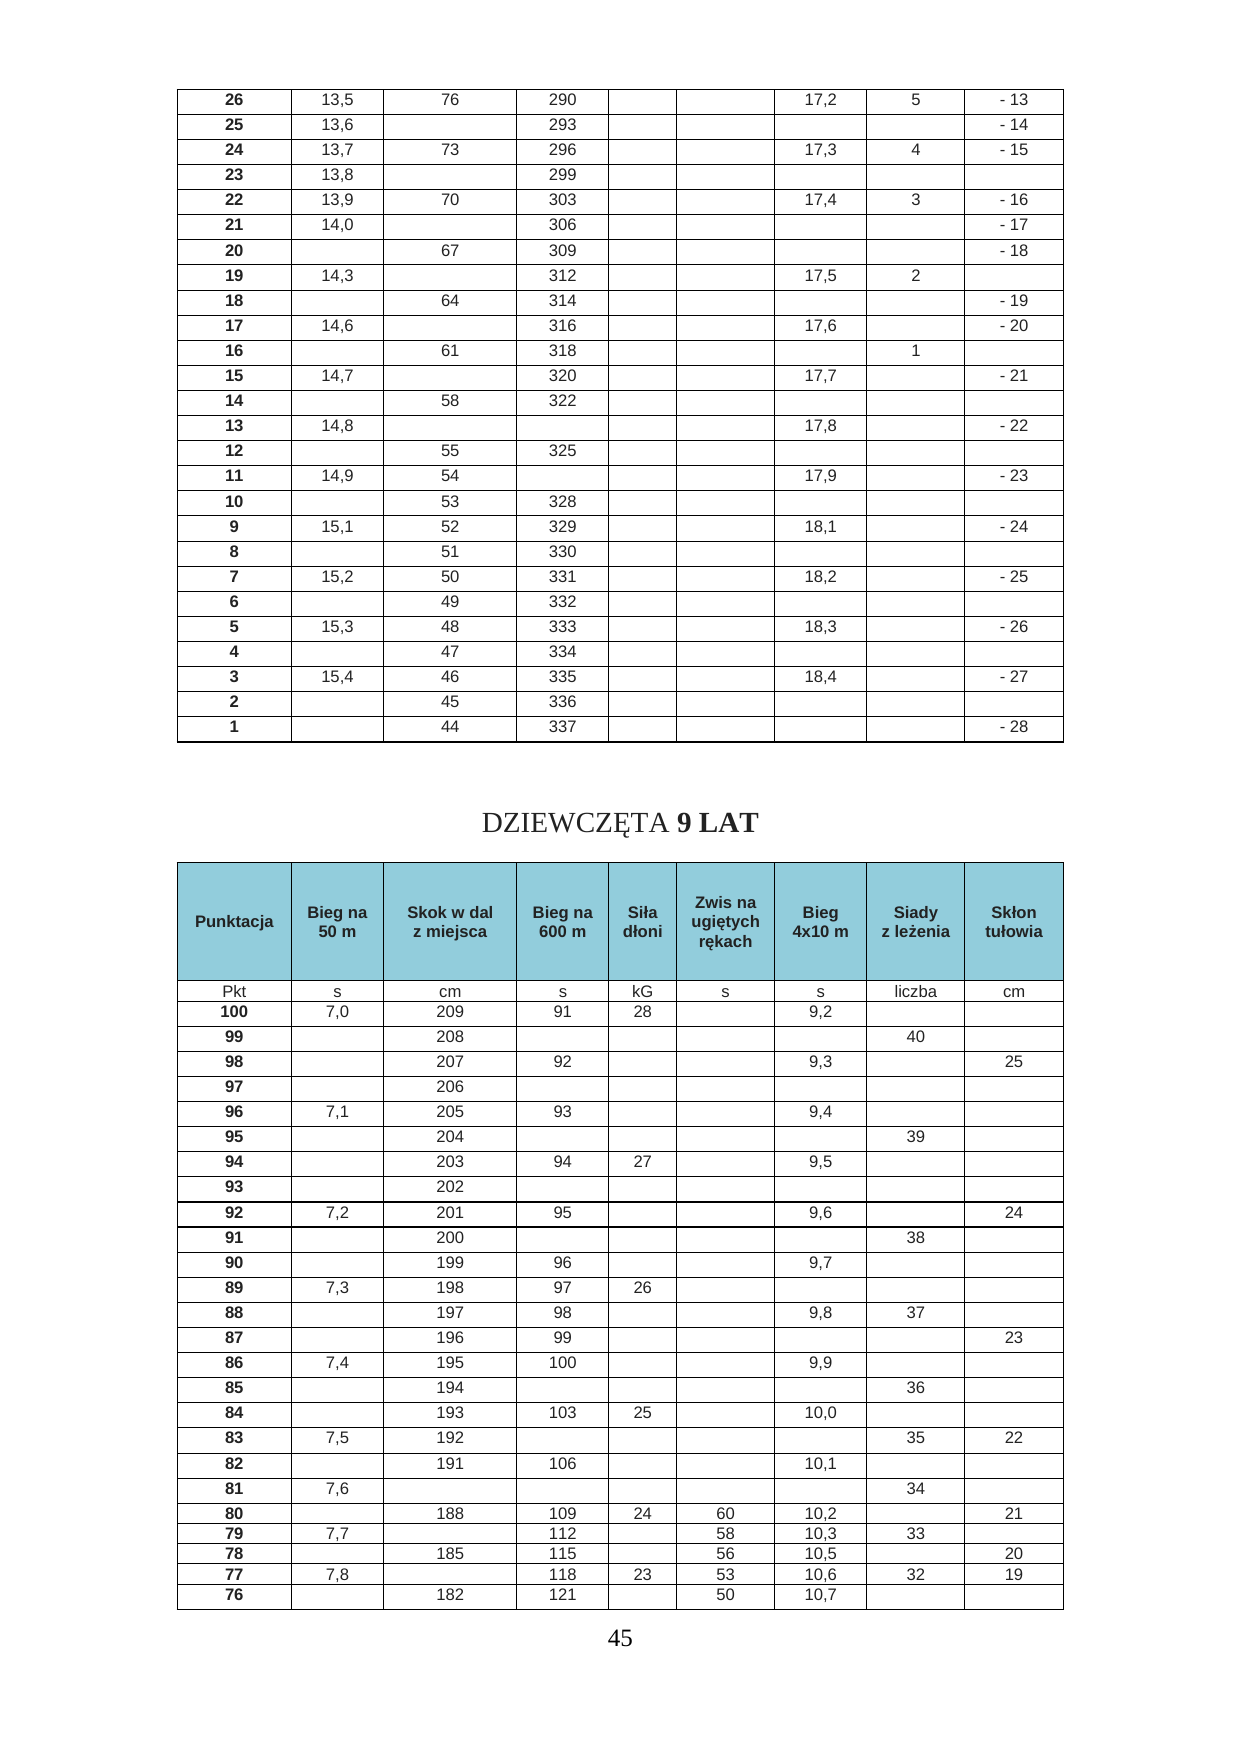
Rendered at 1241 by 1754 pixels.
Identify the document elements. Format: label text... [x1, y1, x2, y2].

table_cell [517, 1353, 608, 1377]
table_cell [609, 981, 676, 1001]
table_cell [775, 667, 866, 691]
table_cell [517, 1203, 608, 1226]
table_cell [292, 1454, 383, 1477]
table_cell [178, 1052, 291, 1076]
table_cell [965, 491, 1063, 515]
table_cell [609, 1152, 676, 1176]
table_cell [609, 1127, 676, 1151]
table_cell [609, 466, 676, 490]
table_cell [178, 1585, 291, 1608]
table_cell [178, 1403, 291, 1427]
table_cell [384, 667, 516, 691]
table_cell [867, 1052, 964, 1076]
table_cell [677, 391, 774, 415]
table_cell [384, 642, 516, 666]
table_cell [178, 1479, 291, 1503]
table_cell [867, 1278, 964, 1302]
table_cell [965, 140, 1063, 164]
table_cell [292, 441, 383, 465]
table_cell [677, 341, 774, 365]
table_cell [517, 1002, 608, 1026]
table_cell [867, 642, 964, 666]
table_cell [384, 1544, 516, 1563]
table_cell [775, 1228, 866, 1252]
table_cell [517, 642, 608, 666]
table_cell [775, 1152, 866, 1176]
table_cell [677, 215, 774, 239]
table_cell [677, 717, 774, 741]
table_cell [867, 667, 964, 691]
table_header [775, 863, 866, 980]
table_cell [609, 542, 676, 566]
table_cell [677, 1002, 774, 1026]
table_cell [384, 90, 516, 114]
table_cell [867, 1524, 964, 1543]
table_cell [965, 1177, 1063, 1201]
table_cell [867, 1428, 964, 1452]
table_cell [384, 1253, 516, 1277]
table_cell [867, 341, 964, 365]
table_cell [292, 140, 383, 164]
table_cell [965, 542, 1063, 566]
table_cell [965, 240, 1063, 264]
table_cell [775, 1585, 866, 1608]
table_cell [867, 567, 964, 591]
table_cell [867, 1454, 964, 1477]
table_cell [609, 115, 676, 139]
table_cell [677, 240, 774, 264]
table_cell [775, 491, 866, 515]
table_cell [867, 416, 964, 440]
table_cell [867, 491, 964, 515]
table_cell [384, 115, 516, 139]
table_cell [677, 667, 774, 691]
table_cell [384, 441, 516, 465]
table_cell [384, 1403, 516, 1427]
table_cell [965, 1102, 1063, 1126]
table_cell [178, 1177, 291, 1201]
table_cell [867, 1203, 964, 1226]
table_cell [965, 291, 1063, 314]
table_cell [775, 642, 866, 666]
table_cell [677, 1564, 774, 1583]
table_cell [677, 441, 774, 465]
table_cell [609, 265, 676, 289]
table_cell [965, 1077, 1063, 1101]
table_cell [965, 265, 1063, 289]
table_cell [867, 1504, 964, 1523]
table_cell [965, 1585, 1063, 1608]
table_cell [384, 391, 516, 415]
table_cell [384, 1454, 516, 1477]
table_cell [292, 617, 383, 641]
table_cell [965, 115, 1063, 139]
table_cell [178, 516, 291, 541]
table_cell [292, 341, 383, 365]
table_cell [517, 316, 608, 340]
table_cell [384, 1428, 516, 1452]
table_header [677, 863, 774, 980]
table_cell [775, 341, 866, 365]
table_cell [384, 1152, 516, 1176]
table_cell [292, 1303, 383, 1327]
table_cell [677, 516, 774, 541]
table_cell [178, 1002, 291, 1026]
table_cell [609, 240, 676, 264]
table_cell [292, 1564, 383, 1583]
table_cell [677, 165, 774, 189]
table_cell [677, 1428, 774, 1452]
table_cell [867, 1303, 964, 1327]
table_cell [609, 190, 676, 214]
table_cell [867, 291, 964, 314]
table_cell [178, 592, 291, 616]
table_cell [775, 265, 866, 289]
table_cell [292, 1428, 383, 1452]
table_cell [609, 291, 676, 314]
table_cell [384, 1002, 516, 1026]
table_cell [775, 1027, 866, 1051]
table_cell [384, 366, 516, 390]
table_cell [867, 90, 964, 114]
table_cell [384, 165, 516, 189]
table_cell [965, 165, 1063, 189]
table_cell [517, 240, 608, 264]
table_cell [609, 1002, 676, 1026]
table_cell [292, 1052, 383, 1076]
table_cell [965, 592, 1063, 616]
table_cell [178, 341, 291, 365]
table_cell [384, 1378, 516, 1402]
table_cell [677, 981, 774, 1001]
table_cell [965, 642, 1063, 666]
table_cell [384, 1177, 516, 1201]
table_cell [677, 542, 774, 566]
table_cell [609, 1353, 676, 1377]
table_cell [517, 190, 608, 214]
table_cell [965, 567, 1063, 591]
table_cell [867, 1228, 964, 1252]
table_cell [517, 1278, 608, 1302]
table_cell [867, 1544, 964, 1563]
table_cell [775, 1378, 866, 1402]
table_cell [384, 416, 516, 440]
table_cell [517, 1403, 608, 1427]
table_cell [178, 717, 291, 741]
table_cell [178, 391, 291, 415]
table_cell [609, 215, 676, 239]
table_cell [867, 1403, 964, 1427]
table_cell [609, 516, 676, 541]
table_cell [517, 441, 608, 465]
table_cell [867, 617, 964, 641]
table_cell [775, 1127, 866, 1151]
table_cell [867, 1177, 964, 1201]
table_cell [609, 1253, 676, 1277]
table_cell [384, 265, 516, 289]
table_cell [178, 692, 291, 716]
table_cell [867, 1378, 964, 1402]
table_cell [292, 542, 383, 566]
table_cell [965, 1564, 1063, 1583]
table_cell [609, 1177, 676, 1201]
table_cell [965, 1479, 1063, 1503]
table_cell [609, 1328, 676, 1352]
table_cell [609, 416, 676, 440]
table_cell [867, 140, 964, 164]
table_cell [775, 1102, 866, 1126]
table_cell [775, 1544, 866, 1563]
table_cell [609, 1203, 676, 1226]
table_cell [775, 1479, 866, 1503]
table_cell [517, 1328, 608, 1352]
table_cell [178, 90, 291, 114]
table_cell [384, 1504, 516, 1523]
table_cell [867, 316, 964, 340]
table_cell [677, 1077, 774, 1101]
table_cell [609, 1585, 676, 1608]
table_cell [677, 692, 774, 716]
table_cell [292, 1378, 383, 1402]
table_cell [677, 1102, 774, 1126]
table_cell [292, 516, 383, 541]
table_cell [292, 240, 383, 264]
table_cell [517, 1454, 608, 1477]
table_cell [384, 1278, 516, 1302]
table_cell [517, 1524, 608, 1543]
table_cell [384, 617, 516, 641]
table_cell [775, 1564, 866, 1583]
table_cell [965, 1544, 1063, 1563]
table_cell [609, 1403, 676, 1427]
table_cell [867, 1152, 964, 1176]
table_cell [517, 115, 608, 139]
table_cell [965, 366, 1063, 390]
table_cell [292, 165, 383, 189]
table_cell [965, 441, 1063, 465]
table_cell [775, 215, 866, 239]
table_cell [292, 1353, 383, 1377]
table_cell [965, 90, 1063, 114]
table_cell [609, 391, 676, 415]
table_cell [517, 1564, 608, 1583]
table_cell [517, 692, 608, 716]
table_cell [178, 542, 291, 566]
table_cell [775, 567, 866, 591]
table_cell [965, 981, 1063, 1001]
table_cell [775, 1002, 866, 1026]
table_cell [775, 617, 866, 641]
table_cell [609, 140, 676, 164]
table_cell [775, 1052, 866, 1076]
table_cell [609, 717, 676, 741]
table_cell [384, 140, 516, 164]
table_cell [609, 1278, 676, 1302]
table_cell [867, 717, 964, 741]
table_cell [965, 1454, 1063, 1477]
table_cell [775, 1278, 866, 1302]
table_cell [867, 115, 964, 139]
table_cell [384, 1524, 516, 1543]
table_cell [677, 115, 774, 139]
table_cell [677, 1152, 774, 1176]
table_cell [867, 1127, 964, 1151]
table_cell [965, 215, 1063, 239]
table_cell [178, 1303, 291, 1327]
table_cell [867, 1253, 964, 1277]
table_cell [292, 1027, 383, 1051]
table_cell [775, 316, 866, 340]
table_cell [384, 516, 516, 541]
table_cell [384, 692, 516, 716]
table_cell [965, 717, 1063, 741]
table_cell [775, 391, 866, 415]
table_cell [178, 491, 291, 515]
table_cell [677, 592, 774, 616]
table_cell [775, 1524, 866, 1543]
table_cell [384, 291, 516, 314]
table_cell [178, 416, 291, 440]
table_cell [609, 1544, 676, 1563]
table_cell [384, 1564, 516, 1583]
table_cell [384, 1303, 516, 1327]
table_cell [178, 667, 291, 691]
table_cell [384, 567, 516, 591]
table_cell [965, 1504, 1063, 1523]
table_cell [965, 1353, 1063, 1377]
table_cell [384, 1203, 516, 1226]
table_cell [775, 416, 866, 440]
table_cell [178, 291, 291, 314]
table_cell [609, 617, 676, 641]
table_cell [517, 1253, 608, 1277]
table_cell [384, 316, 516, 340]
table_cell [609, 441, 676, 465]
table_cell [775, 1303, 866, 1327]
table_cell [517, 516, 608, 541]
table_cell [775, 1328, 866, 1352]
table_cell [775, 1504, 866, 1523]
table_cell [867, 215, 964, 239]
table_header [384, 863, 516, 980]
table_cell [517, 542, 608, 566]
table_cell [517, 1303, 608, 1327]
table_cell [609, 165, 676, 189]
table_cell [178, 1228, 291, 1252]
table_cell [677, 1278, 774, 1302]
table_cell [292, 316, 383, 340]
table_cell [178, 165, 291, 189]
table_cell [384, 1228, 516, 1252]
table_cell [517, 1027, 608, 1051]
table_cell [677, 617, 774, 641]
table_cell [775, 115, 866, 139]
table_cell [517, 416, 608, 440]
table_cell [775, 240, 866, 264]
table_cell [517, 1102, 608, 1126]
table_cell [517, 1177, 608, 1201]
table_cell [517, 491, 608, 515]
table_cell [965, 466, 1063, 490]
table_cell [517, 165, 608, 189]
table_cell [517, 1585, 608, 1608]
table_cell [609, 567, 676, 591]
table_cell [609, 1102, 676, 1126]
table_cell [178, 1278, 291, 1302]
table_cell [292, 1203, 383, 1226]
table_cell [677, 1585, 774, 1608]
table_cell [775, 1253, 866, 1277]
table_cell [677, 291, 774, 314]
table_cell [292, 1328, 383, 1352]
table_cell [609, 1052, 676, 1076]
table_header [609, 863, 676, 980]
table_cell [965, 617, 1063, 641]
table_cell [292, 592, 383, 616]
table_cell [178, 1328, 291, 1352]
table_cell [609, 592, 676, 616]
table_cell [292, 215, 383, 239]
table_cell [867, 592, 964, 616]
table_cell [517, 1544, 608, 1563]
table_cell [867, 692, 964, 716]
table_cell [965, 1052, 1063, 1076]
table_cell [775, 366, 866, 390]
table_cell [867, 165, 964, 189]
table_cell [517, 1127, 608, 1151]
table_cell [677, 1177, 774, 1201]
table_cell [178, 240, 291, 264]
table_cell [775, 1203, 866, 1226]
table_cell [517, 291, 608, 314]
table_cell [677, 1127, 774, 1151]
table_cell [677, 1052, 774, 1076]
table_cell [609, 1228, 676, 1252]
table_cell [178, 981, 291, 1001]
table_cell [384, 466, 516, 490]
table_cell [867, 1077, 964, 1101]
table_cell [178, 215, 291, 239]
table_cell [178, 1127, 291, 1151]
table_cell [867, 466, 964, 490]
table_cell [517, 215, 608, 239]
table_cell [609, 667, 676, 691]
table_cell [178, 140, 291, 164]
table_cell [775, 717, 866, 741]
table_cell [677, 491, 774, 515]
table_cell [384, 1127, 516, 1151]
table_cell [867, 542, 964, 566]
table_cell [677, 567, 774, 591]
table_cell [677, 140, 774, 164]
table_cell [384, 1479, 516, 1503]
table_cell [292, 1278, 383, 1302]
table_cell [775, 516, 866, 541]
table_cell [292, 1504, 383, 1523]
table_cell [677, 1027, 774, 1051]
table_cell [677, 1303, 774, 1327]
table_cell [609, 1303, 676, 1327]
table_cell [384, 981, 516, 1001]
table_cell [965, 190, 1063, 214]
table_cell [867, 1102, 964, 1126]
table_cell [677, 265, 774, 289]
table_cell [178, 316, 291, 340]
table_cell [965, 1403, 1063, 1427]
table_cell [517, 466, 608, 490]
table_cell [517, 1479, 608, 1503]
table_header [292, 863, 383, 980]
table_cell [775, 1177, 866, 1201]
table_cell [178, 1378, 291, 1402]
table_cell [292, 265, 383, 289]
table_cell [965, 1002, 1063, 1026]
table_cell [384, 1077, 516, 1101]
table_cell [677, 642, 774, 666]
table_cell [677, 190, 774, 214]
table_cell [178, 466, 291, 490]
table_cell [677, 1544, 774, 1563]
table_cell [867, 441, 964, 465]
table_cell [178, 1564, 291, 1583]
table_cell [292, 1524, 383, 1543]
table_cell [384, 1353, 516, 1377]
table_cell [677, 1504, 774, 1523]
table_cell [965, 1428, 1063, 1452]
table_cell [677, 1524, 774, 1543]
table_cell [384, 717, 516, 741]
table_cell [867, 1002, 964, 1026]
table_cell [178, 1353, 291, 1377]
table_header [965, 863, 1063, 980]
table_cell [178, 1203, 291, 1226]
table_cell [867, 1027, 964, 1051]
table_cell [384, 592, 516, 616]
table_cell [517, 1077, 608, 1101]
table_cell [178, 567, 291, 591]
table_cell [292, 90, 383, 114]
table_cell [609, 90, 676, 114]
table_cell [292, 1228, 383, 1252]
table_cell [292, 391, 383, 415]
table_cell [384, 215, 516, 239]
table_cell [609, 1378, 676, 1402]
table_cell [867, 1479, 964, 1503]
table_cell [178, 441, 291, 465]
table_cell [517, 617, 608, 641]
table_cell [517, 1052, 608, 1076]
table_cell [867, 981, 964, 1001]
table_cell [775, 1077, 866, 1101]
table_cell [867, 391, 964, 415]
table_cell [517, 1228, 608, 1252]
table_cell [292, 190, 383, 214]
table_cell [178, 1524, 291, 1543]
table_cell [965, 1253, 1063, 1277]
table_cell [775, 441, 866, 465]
text DZIEWCZĘTA 9 LAT [148, 805, 1092, 838]
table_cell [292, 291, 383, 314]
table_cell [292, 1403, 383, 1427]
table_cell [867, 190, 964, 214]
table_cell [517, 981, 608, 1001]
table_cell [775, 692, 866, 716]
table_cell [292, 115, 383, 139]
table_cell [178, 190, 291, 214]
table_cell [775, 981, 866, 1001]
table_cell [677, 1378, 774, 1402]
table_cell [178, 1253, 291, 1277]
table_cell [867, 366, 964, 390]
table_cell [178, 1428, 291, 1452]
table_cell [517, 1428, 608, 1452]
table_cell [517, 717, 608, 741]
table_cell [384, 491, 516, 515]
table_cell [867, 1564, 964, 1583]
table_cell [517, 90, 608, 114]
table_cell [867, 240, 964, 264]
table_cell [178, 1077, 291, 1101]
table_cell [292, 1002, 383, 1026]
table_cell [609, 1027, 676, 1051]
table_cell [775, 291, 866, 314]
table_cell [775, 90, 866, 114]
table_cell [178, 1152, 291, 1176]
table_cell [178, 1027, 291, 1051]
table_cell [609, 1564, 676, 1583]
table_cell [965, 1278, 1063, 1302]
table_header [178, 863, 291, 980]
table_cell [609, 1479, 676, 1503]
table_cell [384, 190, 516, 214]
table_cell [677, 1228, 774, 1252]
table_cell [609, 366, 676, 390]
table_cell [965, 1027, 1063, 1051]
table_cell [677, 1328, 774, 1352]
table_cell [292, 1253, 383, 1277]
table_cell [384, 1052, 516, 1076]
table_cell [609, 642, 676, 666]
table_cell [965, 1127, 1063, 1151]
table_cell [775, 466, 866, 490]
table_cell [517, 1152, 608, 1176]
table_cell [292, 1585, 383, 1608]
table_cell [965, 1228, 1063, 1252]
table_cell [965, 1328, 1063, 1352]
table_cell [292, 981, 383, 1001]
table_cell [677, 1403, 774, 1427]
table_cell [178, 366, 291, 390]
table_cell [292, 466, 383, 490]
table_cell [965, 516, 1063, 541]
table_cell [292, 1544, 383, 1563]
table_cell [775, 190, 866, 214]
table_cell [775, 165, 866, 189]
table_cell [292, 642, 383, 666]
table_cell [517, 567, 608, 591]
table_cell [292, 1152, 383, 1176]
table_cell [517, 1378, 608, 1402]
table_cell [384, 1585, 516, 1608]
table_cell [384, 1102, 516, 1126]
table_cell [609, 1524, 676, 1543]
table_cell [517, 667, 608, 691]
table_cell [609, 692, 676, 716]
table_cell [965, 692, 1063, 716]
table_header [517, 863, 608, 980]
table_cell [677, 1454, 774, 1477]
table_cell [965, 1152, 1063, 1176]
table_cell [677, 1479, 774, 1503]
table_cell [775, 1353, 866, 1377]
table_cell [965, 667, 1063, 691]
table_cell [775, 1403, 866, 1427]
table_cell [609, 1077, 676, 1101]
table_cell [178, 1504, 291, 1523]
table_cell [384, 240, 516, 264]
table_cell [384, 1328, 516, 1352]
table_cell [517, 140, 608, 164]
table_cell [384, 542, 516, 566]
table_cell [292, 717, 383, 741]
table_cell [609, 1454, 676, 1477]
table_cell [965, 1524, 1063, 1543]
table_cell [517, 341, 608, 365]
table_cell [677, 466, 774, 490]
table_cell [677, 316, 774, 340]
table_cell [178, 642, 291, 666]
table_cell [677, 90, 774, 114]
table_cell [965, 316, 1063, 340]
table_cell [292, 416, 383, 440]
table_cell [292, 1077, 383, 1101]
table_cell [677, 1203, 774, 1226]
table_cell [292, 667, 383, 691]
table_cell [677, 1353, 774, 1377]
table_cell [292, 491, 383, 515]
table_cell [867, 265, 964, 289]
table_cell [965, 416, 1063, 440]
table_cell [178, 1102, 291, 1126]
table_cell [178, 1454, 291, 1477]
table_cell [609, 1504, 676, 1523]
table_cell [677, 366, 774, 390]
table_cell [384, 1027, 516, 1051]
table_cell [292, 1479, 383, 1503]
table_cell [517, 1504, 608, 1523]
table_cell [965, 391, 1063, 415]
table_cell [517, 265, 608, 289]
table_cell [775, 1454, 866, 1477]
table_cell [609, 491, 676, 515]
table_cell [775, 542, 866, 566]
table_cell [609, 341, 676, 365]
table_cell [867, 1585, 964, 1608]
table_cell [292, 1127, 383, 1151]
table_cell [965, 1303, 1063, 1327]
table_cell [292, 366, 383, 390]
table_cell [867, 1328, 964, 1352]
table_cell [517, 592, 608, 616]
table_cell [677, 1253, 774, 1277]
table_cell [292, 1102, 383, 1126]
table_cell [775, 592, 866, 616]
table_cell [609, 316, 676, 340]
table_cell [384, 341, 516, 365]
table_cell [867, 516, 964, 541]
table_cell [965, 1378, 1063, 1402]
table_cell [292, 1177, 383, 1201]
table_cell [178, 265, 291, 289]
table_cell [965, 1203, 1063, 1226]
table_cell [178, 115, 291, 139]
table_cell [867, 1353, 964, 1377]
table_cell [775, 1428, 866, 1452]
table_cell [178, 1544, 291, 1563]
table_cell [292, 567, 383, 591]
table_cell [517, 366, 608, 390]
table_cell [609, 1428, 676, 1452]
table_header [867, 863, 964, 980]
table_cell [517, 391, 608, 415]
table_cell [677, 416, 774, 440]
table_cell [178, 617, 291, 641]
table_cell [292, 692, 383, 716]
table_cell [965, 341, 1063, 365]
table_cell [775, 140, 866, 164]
